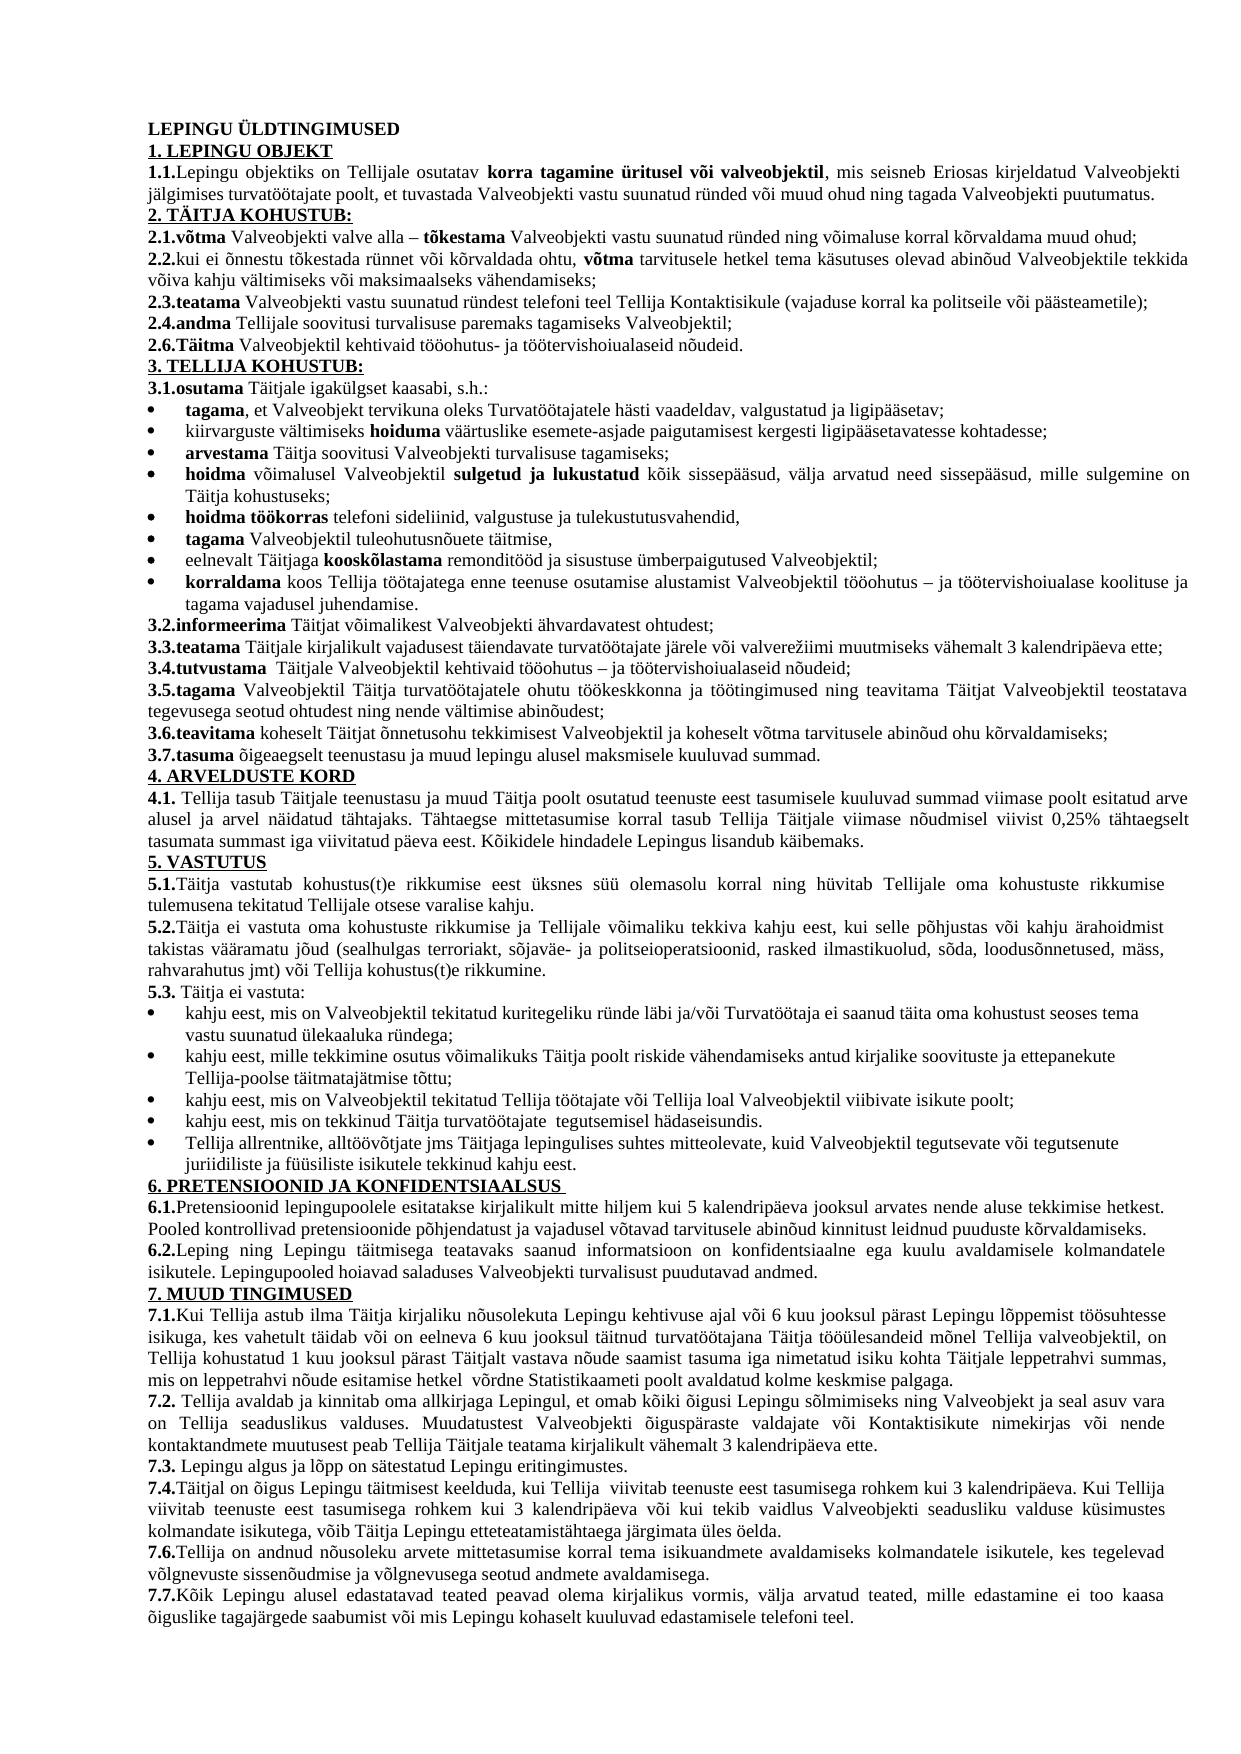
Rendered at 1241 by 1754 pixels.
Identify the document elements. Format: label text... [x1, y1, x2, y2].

list korraldama koos Tellija töötajatega enne teenuse osutamise alustamist Valveobjektil tööohutus – ja töötervishoiualase koolituse ja tagama vajadusel juhendamise. [148, 571, 1191, 614]
text 3.3.teatama Täitjale kirjalikult vajadusest täiendavate turvatöötajate järele või valverežiimi muutmiseks vähemalt 3 kalendripäeva ette; [148, 636, 1189, 657]
list eelnevalt Täitjaga kooskõlastama remonditööd ja sisustuse ümberpaigutused Valveobjektil; [148, 549, 1191, 571]
text 7.2. Tellija avaldab ja kinnitab oma allkirjaga Lepingul, et omab kõiki õigusi Lepingu sõlmimiseks ning Valveobjekt ja seal asuv vara on Tellija seaduslikus valduses. Muudatustest Valveobjekti õiguspäraste valdajate või Kontaktisikute nimekirjas või nende kontaktandmete muutusest peab Tellija Täitjale teatama kirjalikult vähemalt 3 kalendripäeva ette. [148, 1390, 1167, 1455]
list arvestama Täitja soovitusi Valveobjekti turvalisuse tagamiseks; [148, 442, 1191, 463]
text 2.6.Täitma Valveobjektil kehtivaid tööohutus- ja töötervishoiualaseid nõudeid. [148, 334, 1189, 355]
text 3.6.teavitama koheselt Täitjat õnnetusohu tekkimisest Valveobjektil ja koheselt võtma tarvitusele abinõud ohu kõrvaldamiseks; [148, 722, 1189, 743]
text LEPINGU ÜLDTINGIMUSED [133, 118, 1181, 140]
list kahju eest, mis on tekkinud Täitja turvatöötajate tegutsemisel hädaseisundis. [148, 1110, 1166, 1132]
text 1. LEPINGU OBJEKT [133, 140, 1181, 161]
text 3.7.tasuma õigeaegselt teenustasu ja muud lepingu alusel maksmisele kuuluvad summad. [148, 743, 1189, 765]
text 6.1.Pretensioonid lepingupoolele esitatakse kirjalikult mitte hiljem kui 5 kalendripäeva jooksul arvates nende aluse tekkimise hetkest. Pooled kontrollivad pretensioonide põhjendatust ja vajadusel võtavad tarvitusele abinõud kinnitust leidnud puuduste kõrvaldamiseks. [148, 1196, 1167, 1239]
text 5.2.Täitja ei vastuta oma kohustuste rikkumise ja Tellijale võimaliku tekkiva kahju eest, kui selle põhjustas või kahju ärahoidmist takistas vääramatu jõud (sealhulgas terroriakt, sõjaväe- ja politseioperatsioonid, rasked ilmastikuolud, sõda, loodusõnnetused, mäss, rahvarahutus jmt) või Tellija kohustus(t)e rikkumine. [148, 916, 1167, 981]
text 5. VASTUTUS [148, 851, 1167, 873]
text 3.2.informeerima Täitjat võimalikest Valveobjekti ähvardavatest ohtudest; [148, 614, 1191, 636]
text 7.6.Tellija on andnud nõusoleku arvete mittetasumise korral tema isikuandmete avaldamiseks kolmandatele isikutele, kes tegelevad võlgnevuste sissenõudmise ja võlgnevusega seotud andmete avaldamisega. [148, 1541, 1167, 1584]
text 2.1.võtma Valveobjekti valve alla – tõkestama Valveobjekti vastu suunatud ründed ning võimaluse korral kõrvaldama muud ohud; [148, 226, 1189, 247]
text 2.2.kui ei õnnestu tõkestada rünnet või kõrvaldada ohtu, võtma tarvitusele hetkel tema käsutuses olevad abinõud Valveobjektile tekkida võiva kahju vältimiseks või maksimaalseks vähendamiseks; [148, 247, 1189, 291]
text 3.5.tagama Valveobjektil Täitja turvatöötajatele ohutu töökeskkonna ja töötingimused ning teavitama Täitjat Valveobjektil teostatava tegevusega seotud ohtudest ning nende vältimise abinõudest; [148, 679, 1189, 722]
list Tellija allrentnike, alltöövõtjate jms Täitjaga lepingulises suhtes mitteolevate, kuid Valveobjektil tegutsevate või tegutsenute juriidiliste ja füüsiliste isikutele tekkinud kahju eest. [148, 1132, 1166, 1175]
text 4. ARVELDUSTE KORD [133, 765, 1190, 787]
list kahju eest, mis on Valveobjektil tekitatud Tellija töötajate või Tellija loal Valveobjektil viibivate isikute poolt; [148, 1088, 1166, 1110]
text 6.2.Leping ning Lepingu täitmisega teatavaks saanud informatsioon on konfidentsiaalne ega kuulu avaldamisele kolmandatele isikutele. Lepingupooled hoiavad saladuses Valveobjekti turvalisust puudutavad andmed. [148, 1239, 1167, 1282]
text 7.3. Lepingu algus ja lõpp on sätestatud Lepingu eritingimustes. [148, 1455, 1167, 1477]
list hoidma töökorras telefoni sideliinid, valgustuse ja tulekustutusvahendid, [148, 506, 1191, 528]
list kiirvarguste vältimiseks hoiduma väärtuslike esemete-asjade paigutamisest kergesti ligipääsetavatesse kohtadesse; [148, 420, 1166, 442]
list kahju eest, mille tekkimine osutus võimalikuks Täitja poolt riskide vähendamiseks antud kirjalike soovituste ja ettepanekute Tellija-poolse täitmatajätmise tõttu; [148, 1045, 1166, 1088]
list tagama, et Valveobjekt tervikuna oleks Turvatöötajatele hästi vaadeldav, valgustatud ja ligipääsetav; [148, 398, 1166, 420]
text 3.4.tutvustama Täitjale Valveobjektil kehtivaid tööohutus – ja töötervishoiualaseid nõudeid; [148, 657, 1189, 679]
text 2. TÄITJA KOHUSTUB: [148, 204, 1166, 226]
text 2.3.teatama Valveobjekti vastu suunatud ründest telefoni teel Tellija Kontaktisikule (vajaduse korral ka politseile või päästeametile); [148, 291, 1189, 312]
text 3.1.osutama Täitjale igakülgset kaasabi, s.h.: [148, 377, 1191, 398]
list hoidma võimalusel Valveobjektil sulgetud ja lukustatud kõik sissepääsud, välja arvatud need sissepääsud, mille sulgemine on Täitja kohustuseks; [148, 463, 1191, 506]
text 7.1.Kui Tellija astub ilma Täitja kirjaliku nõusolekuta Lepingu kehtivuse ajal või 6 kuu jooksul pärast Lepingu lõppemist töösuhtesse isikuga, kes vahetult täidab või on eelneva 6 kuu jooksul täitnud turvatöötajana Täitja tööülesandeid mõnel Tellija valveobjektil, on Tellija kohustatud 1 kuu jooksul pärast Täitjalt vastava nõude saamist tasuma iga nimetatud isiku kohta Täitjale leppetrahvi summas, mis on leppetrahvi nõude esitamise hetkel võrdne Statistikaameti poolt avaldatud kolme keskmise palgaga. [148, 1304, 1167, 1390]
list tagama Valveobjektil tuleohutusnõuete täitmise, [148, 528, 1191, 549]
text 2.4.andma Tellijale soovitusi turvalisuse paremaks tagamiseks Valveobjektil; [148, 312, 1189, 334]
list kahju eest, mis on Valveobjektil tekitatud kuritegeliku ründe läbi ja/või Turvatöötaja ei saanud täita oma kohustust seoses tema vastu suunatud ülekaaluka ründega; [148, 1002, 1166, 1045]
text 3. TELLIJA KOHUSTUB: [133, 355, 1189, 377]
text 5.1.Täitja vastutab kohustus(t)e rikkumise eest üksnes süü olemasolu korral ning hüvitab Tellijale oma kohustuste rikkumise tulemusena tekitatud Tellijale otsese varalise kahju. [148, 873, 1167, 916]
text 5.3. Täitja ei vastuta: [148, 981, 1167, 1002]
text 4.1. Tellija tasub Täitjale teenustasu ja muud Täitja poolt osutatud teenuste eest tasumisele kuuluvad summad viimase poolt esitatud arve alusel ja arvel näidatud tähtajaks. Tähtaegse mittetasumise korral tasub Tellija Täitjale viimase nõudmisel viivist 0,25% tähtaegselt tasumata summast iga viivitatud päeva eest. Kõikidele hindadele Lepingus lisandub käibemaks. [148, 787, 1190, 851]
text 1.1.Lepingu objektiks on Tellijale osutatav korra tagamine üritusel või valveobjektil, mis seisneb Eriosas kirjeldatud Valveobjekti jälgimises turvatöötajate poolt, et tuvastada Valveobjekti vastu suunatud ründed või muud ohud ning tagada Valveobjekti puutumatus. [148, 161, 1181, 204]
text 7.7.Kõik Lepingu alusel edastatavad teated peavad olema kirjalikus vormis, välja arvatud teated, mille edastamine ei too kaasa õiguslike tagajärgede saabumist või mis Lepingu kohaselt kuuluvad edastamisele telefoni teel. [148, 1584, 1167, 1627]
text 7.4.Täitjal on õigus Lepingu täitmisest keelduda, kui Tellija viivitab teenuste eest tasumisega rohkem kui 3 kalendripäeva. Kui Tellija viivitab teenuste eest tasumisega rohkem kui 3 kalendripäeva või kui tekib vaidlus Valveobjekti seadusliku valduse küsimustes kolmandate isikutega, võib Täitja Lepingu etteteatamistähtaega järgimata üles öelda. [148, 1477, 1167, 1541]
text 6. PRETENSIOONID JA KONFIDENTSIAALSUS [148, 1175, 1167, 1196]
text 7. MUUD TINGIMUSED [133, 1282, 1167, 1304]
